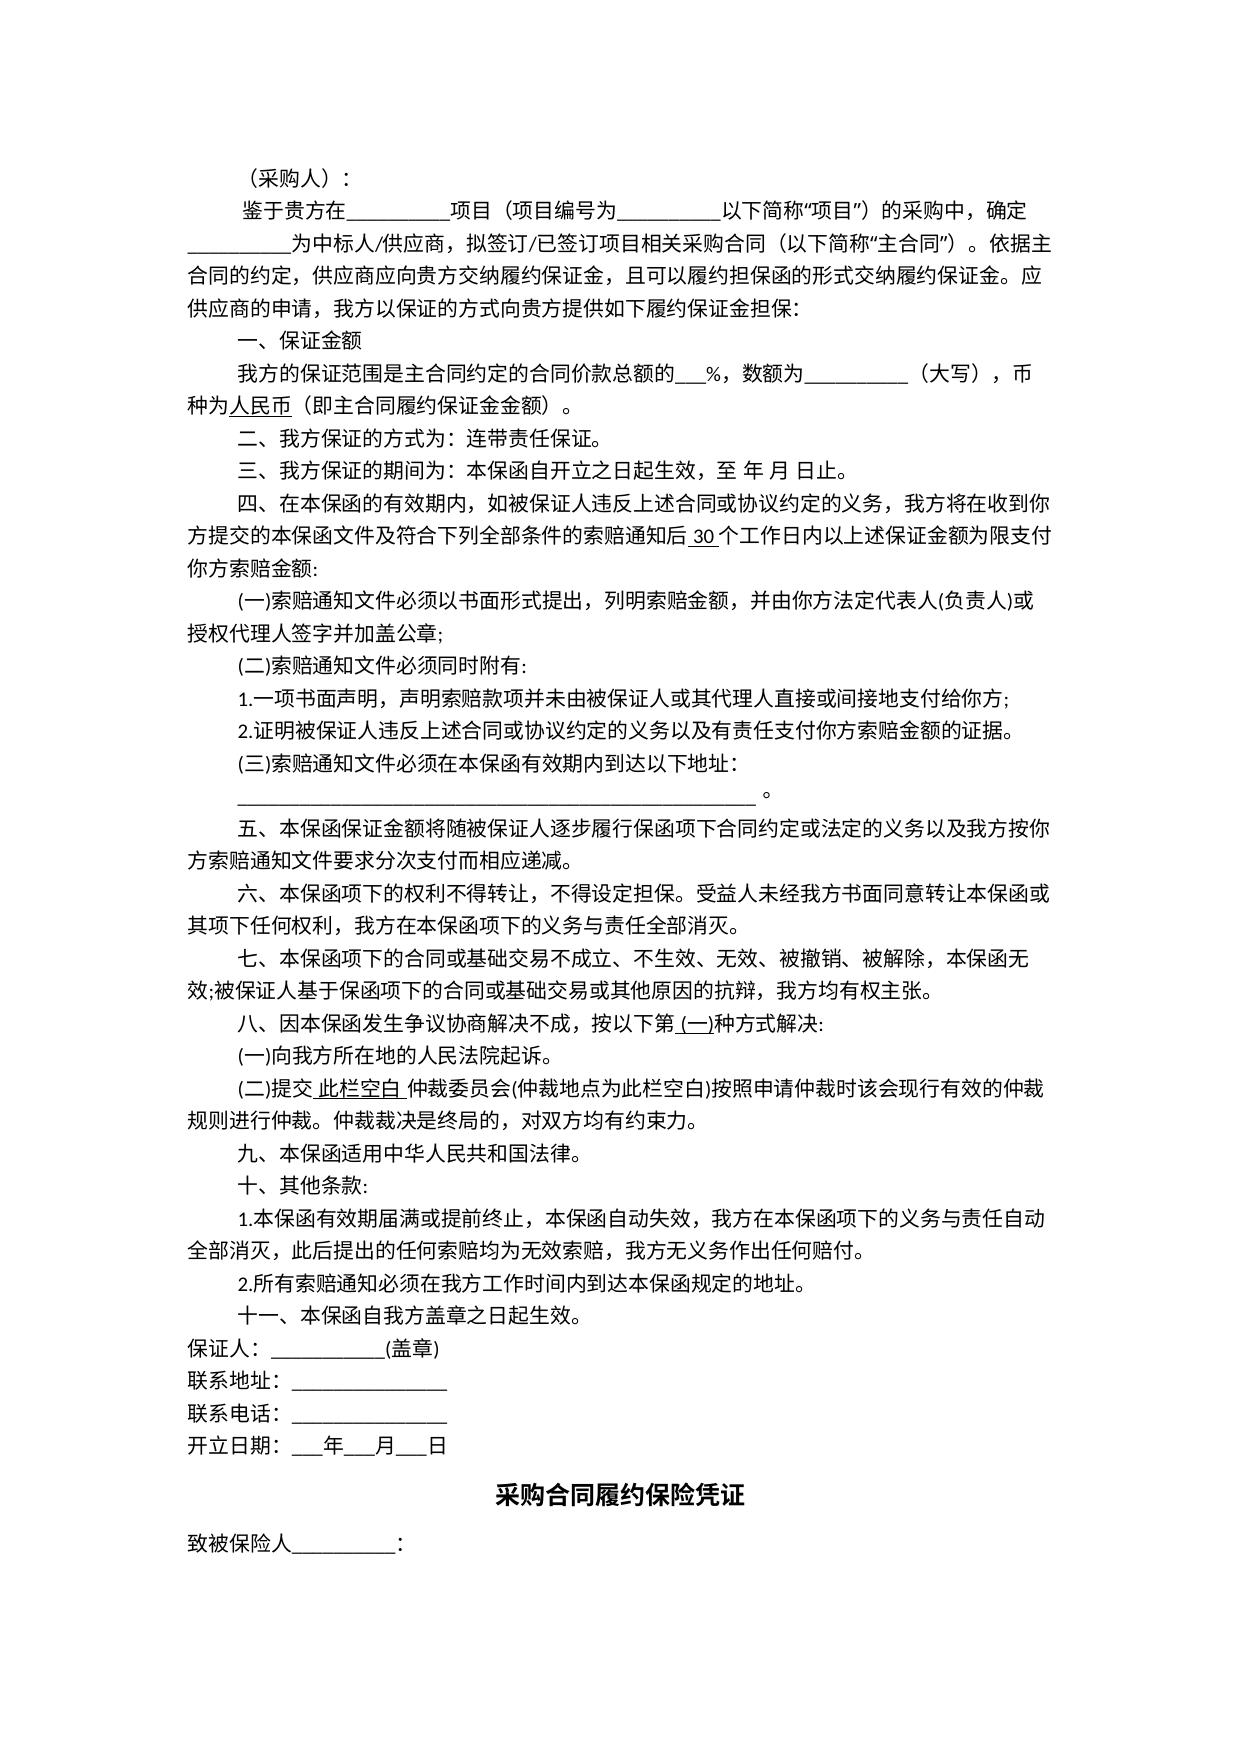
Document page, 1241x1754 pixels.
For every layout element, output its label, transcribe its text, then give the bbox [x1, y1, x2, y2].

text （采购人）： [187, 162, 1053, 194]
text (一)向我方所在地的人民法院起诉。 [187, 1039, 1053, 1072]
text 鉴于贵方在__________项目（项目编号为__________以下简称“项目”）的采购中，确定__________为中标人/供应商，拟签订/已签订项目相关采购合同（以下简称“主合同”）。依据主合同的约定，供应商应向贵方交纳履约保证金，且可以履约担保函的形式交纳履约保证金。应供应商的申请，我方以保证的方式向贵方提供如下履约保证金担保： [187, 194, 1053, 324]
text 采购合同履约保险凭证 [187, 1462, 1053, 1527]
text 二、我方保证的方式为：连带责任保证。 [187, 422, 1053, 454]
text 六、本保函项下的权利不得转让，不得设定担保。受益人未经我方书面同意转让本保函或其项下任何权利，我方在本保函项下的义务与责任全部消灭。 [187, 877, 1053, 942]
text 致被保险人__________： [187, 1527, 1053, 1559]
text 联系电话：_______________ [187, 1397, 1053, 1429]
text 七、本保函项下的合同或基础交易不成立、不生效、无效、被撤销、被解除，本保函无效;被保证人基于保函项下的合同或基础交易或其他原因的抗辩，我方均有权主张。 [187, 942, 1053, 1007]
text (三)索赔通知文件必须在本保函有效期内到达以下地址： [187, 747, 1053, 779]
text 我方的保证范围是主合同约定的合同价款总额的___%，数额为__________（大写），币种为人民币（即主合同履约保证金金额）。 [187, 357, 1053, 422]
text 开立日期：___年___月___日 [187, 1429, 1053, 1462]
text 联系地址：_______________ [187, 1364, 1053, 1397]
text 2.证明被保证人违反上述合同或协议约定的义务以及有责任支付你方索赔金额的证据。 [187, 714, 1053, 747]
text 2.所有索赔通知必须在我方工作时间内到达本保函规定的地址。 [187, 1267, 1053, 1299]
text 1.本保函有效期届满或提前终止，本保函自动失效，我方在本保函项下的义务与责任自动全部消灭，此后提出的任何索赔均为无效索赔，我方无义务作出任何赔付。 [187, 1202, 1053, 1267]
text 一、保证金额 [187, 324, 1053, 357]
text 十、其他条款: [187, 1169, 1053, 1202]
text 五、本保函保证金额将随被保证人逐步履行保函项下合同约定或法定的义务以及我方按你方索赔通知文件要求分次支付而相应递减。 [187, 812, 1053, 877]
text __________________________________________________。 [187, 779, 1053, 812]
text 1.一项书面声明，声明索赔款项并未由被保证人或其代理人直接或间接地支付给你方; [187, 682, 1053, 714]
text (一)索赔通知文件必须以书面形式提出，列明索赔金额，并由你方法定代表人(负责人)或授权代理人签字并加盖公章; [187, 584, 1053, 649]
text 十一、本保函自我方盖章之日起生效。 [187, 1299, 1053, 1332]
text 八、因本保函发生争议协商解决不成，按以下第 (一)种方式解决: [187, 1007, 1053, 1039]
text 三、我方保证的期间为：本保函自开立之日起生效，至 年 月 日止。 [187, 454, 1053, 487]
text (二)索赔通知文件必须同时附有: [187, 649, 1053, 682]
text (二)提交 此栏空白 仲裁委员会(仲裁地点为此栏空白)按照申请仲裁时该会现行有效的仲裁规则进行仲裁。仲裁裁决是终局的，对双方均有约束力。 [187, 1072, 1053, 1137]
text 四、在本保函的有效期内，如被保证人违反上述合同或协议约定的义务，我方将在收到你方提交的本保函文件及符合下列全部条件的索赔通知后 30 个工作日内以上述保证金额为限支付你方索赔金额: [187, 487, 1053, 584]
text 保证人：___________(盖章) [187, 1332, 1053, 1364]
text 九、本保函适用中华人民共和国法律。 [187, 1137, 1053, 1169]
